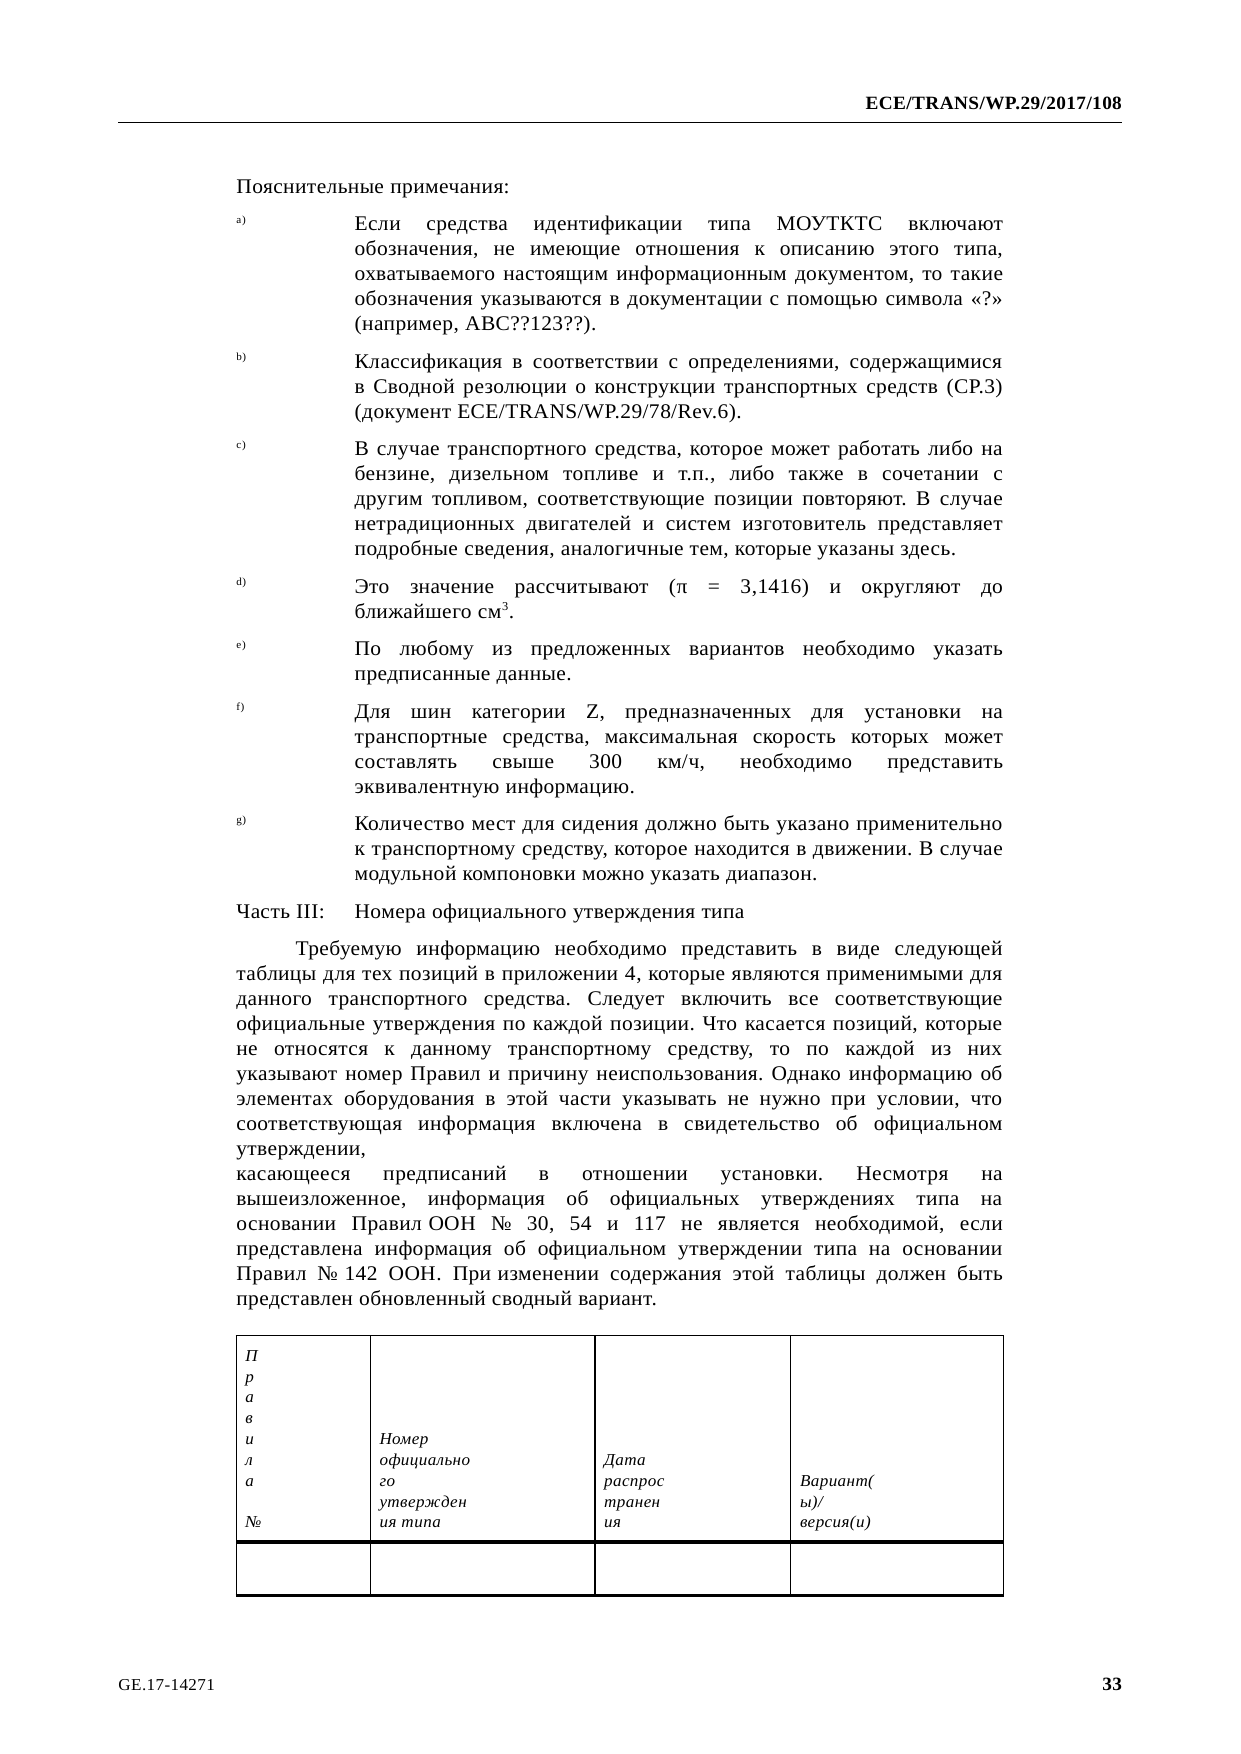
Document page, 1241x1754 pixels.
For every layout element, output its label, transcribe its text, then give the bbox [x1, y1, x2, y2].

table_header Номер официального утверждения типа [371, 1336, 594, 1540]
text a) Если средства идентификации типа МОУТКТС включают обозначения, не имеющие отношения к описанию этого типа, охватываемого настоящим информационным документом, то такие обозначения указываются в документации с помощью символа «?» (например, ABC??123??). [236, 210, 1004, 335]
table_cell [371, 1544, 594, 1593]
text c) В случае транспортного средства, которое может работать либо на бензине, дизельном топливе и т.п., либо также в сочетании с другим топливом, соответствующие позиции повторяют. В случае нетрадиционных двигателей и систем изготовитель представляет подробные сведения, аналогичные тем, которые указаны здесь. [236, 435, 1004, 560]
table_cell [596, 1544, 790, 1593]
text d) Это значение рассчитывают (π = 3,1416) и округляют до ближайшего см3. [236, 573, 1004, 623]
text Пояснительные примечания: [236, 173, 1004, 198]
text g) Количество мест для сидения должно быть указано применительно к транспортному средству, которое находится в движении. В случае модульной компоновки можно указать диапазон. [236, 810, 1004, 885]
table_cell [237, 1544, 370, 1593]
table_header Вариант(ы)/версия(и) [791, 1336, 1003, 1540]
text Часть III: Номера официального утверждения типа [236, 898, 1004, 923]
table_cell [791, 1544, 1003, 1593]
text Требуемую информацию необходимо представить в виде следующей таблицы для тех позиций в приложении 4, которые являются применимыми для данного транспортного средства. Следует включить все соответствующие официальные утверждения по каждой позиции. Что касается позиций, которые не относятся к данному транспортному средству, то по каждой из них указывают номер Правил и причину неиспользования. Однако информацию об элементах оборудования в этой части указывать не нужно при условии, что соответствующая информация включена в свидетельство об официальном утверждении, касающееся предписаний в отношении установки. Несмотря на вышеизложенное, информация об официальных утверждениях типа на основании Правил ООН № 30, 54 и 117 не является необходимой, если представлена информация об официальном утверждении типа на основании Правил № 142 ООН. При изменении содержания этой таблицы должен быть представлен обновленный сводный вариант. [236, 935, 1004, 1310]
text b) Классификация в соответствии с определениями, содержащимися в Сводной резолюции о конструкции транспортных средств (СР.3) (документ ECE/TRANS/WP.29/78/Rev.6). [236, 348, 1004, 423]
text f) Для шин категории Z, предназначенных для установки на транспортные средства, максимальная скорость которых может составлять свыше 300 км/ч, необходимо представить эквивалентную информацию. [236, 698, 1004, 798]
text e) По любому из предложенных вариантов необходимо указать предписанные данные. [236, 635, 1004, 685]
table_header Дата распространения [596, 1336, 790, 1540]
table_header Правила № [237, 1336, 370, 1540]
